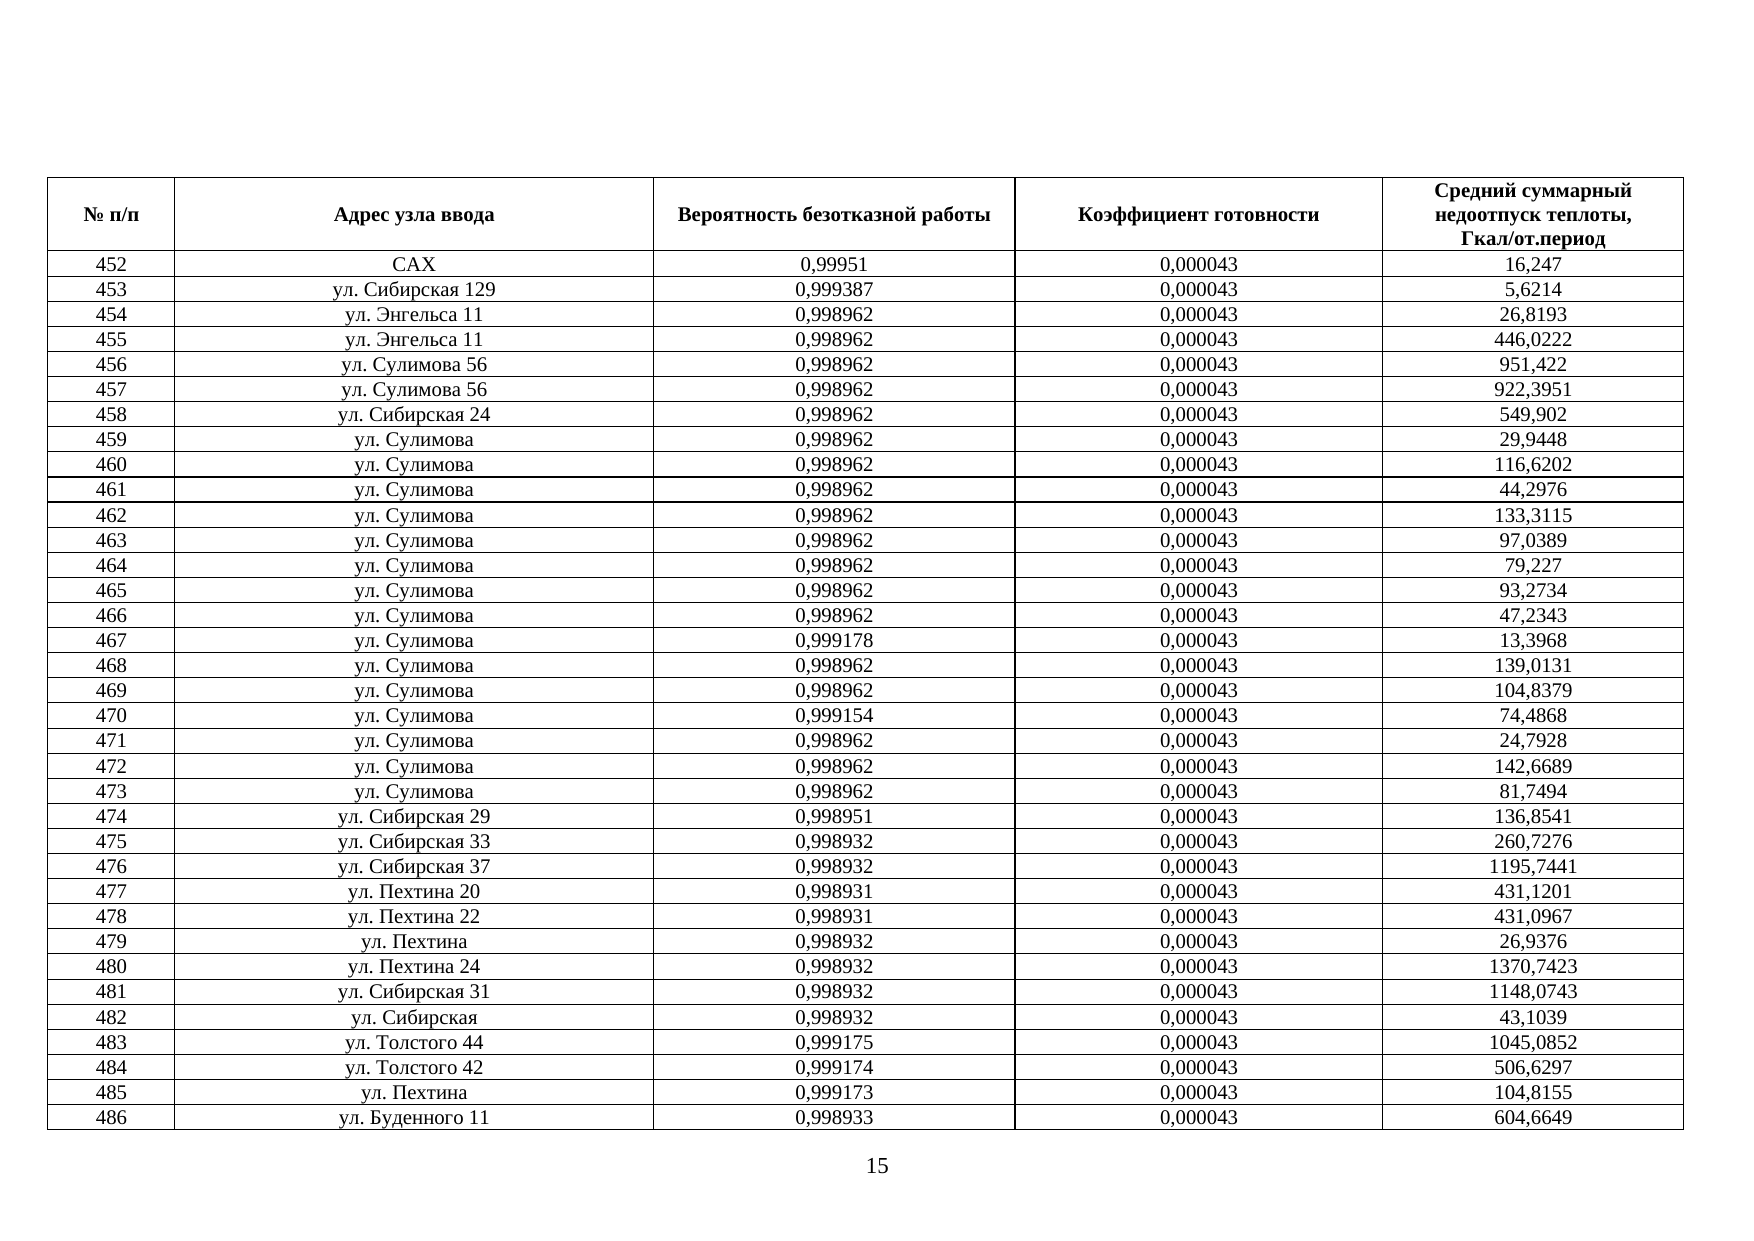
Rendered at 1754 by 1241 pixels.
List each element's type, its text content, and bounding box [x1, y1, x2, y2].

table_cell 0,000043 [1016, 402, 1382, 426]
table_cell 0,998962 [654, 528, 1014, 552]
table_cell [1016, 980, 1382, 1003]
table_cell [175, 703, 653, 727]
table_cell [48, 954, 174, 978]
table_cell 44,2976 [1383, 478, 1683, 501]
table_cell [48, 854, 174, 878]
table_cell 0,000043 [1016, 503, 1382, 527]
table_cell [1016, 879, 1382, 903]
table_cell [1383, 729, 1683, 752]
table_cell 463 [48, 528, 174, 552]
table_cell ул. Сулимова [175, 678, 653, 702]
table_cell 0,000043 [1016, 452, 1382, 476]
table_header № п/п [48, 178, 174, 250]
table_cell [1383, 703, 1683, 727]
table_cell 0,998962 [654, 503, 1014, 527]
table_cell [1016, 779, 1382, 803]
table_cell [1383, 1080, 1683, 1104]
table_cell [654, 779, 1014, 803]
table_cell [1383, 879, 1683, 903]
table_cell 0,999178 [654, 628, 1014, 652]
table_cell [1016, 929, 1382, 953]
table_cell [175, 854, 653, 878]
table_cell САХ [175, 251, 653, 276]
table_cell 97,0389 [1383, 528, 1683, 552]
table_cell 104,8379 [1383, 678, 1683, 702]
table_cell ул. Энгельса 11 [175, 302, 653, 326]
table_cell 139,0131 [1383, 653, 1683, 677]
table_header Адрес узла ввода [175, 178, 653, 250]
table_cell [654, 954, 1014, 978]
table_cell ул. Сулимова 56 [175, 377, 653, 401]
table_cell 469 [48, 678, 174, 702]
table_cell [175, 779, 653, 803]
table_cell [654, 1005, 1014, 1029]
table_cell 466 [48, 603, 174, 627]
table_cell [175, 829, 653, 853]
table_cell 0,998962 [654, 402, 1014, 426]
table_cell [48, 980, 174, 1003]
table_cell 951,422 [1383, 352, 1683, 376]
table_cell 47,2343 [1383, 603, 1683, 627]
table_cell ул. Сулимова [175, 503, 653, 527]
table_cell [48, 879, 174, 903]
table_cell 0,000043 [1016, 427, 1382, 451]
table_cell 0,000043 [1016, 653, 1382, 677]
table_cell 0,998962 [654, 427, 1014, 451]
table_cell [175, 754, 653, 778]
table_cell 0,000043 [1016, 553, 1382, 577]
table_cell 29,9448 [1383, 427, 1683, 451]
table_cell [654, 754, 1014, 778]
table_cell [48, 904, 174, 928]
table_cell 460 [48, 452, 174, 476]
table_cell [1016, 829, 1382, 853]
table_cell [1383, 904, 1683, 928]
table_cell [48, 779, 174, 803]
table_header Коэффициент готовности [1016, 178, 1382, 250]
table_cell ул. Сулимова 56 [175, 352, 653, 376]
table_cell 0,998962 [654, 327, 1014, 351]
table_cell ул. Сулимова [175, 628, 653, 652]
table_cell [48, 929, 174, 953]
table_cell 0,998962 [654, 578, 1014, 602]
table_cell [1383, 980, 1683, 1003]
table_cell ул. Сулимова [175, 578, 653, 602]
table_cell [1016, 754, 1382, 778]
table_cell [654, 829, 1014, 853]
table_cell ул. Энгельса 11 [175, 327, 653, 351]
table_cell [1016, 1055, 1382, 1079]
table_cell ул. Сибирская 24 [175, 402, 653, 426]
table_cell 16,247 [1383, 251, 1683, 276]
table_cell 93,2734 [1383, 578, 1683, 602]
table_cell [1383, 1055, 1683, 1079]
table_cell 0,998962 [654, 678, 1014, 702]
table_cell 79,227 [1383, 553, 1683, 577]
table_cell 0,998962 [654, 452, 1014, 476]
table_cell 467 [48, 628, 174, 652]
table_cell 0,000043 [1016, 528, 1382, 552]
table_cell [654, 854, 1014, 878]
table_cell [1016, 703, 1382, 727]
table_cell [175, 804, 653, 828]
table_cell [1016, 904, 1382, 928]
table_cell 0,999387 [654, 277, 1014, 301]
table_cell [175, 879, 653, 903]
table_cell ул. Сулимова [175, 603, 653, 627]
table_cell 549,902 [1383, 402, 1683, 426]
table_cell 446,0222 [1383, 327, 1683, 351]
table_cell 0,000043 [1016, 302, 1382, 326]
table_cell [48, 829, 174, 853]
table_cell 922,3951 [1383, 377, 1683, 401]
table_cell 458 [48, 402, 174, 426]
table_cell ул. Сулимова [175, 528, 653, 552]
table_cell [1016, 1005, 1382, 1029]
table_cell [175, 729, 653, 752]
table_cell 0,000043 [1016, 628, 1382, 652]
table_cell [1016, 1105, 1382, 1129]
table_cell 0,99951 [654, 251, 1014, 276]
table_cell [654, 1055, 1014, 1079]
table_cell 452 [48, 251, 174, 276]
table_header Вероятность безотказной работы [654, 178, 1014, 250]
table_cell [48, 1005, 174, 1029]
table_cell ул. Сибирская 129 [175, 277, 653, 301]
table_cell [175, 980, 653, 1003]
table_cell 0,998962 [654, 352, 1014, 376]
table_cell 462 [48, 503, 174, 527]
table_cell 13,3968 [1383, 628, 1683, 652]
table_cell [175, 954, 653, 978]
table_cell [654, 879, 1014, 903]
table_cell 459 [48, 427, 174, 451]
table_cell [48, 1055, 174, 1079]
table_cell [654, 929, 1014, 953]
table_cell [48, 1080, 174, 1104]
table_cell ул. Сулимова [175, 553, 653, 577]
table_cell 456 [48, 352, 174, 376]
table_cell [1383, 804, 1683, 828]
table_cell 454 [48, 302, 174, 326]
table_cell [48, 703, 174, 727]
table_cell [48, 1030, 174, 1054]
table_cell 468 [48, 653, 174, 677]
table_cell 465 [48, 578, 174, 602]
table_cell 453 [48, 277, 174, 301]
table_cell 26,8193 [1383, 302, 1683, 326]
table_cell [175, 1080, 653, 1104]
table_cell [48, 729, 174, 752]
table_cell 0,998962 [654, 302, 1014, 326]
table_cell 0,000043 [1016, 478, 1382, 501]
table_cell 133,3115 [1383, 503, 1683, 527]
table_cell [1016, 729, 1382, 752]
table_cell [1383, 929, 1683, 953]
table_cell 116,6202 [1383, 452, 1683, 476]
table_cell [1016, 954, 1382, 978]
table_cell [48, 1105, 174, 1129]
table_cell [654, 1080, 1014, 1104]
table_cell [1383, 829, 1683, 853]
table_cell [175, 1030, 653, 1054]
table_cell 0,000043 [1016, 277, 1382, 301]
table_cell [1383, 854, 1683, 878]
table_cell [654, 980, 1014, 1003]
table_cell 0,000043 [1016, 352, 1382, 376]
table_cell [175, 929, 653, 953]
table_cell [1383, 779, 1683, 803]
table_cell 0,000043 [1016, 578, 1382, 602]
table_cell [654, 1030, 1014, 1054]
table_cell 0,998962 [654, 603, 1014, 627]
table_cell 0,000043 [1016, 603, 1382, 627]
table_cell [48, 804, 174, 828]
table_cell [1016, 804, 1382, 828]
table_cell 5,6214 [1383, 277, 1683, 301]
table_cell 455 [48, 327, 174, 351]
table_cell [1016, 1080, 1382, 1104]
table_cell ул. Сулимова [175, 427, 653, 451]
table_cell 0,998962 [654, 377, 1014, 401]
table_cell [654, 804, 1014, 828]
table_cell 0,000043 [1016, 327, 1382, 351]
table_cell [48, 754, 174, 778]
table_cell ул. Сулимова [175, 653, 653, 677]
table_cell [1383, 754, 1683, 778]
table_cell 0,000043 [1016, 377, 1382, 401]
table_cell ул. Сулимова [175, 452, 653, 476]
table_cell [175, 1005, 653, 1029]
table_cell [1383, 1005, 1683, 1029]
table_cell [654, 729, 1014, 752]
table_cell ул. Сулимова [175, 478, 653, 501]
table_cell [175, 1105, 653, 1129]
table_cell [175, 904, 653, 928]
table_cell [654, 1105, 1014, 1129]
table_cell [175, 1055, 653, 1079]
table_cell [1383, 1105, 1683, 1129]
table_cell 464 [48, 553, 174, 577]
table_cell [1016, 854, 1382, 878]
table_cell 0,998962 [654, 478, 1014, 501]
table_cell 0,998962 [654, 553, 1014, 577]
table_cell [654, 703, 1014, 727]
table_cell 0,998962 [654, 653, 1014, 677]
table_cell 0,000043 [1016, 678, 1382, 702]
table_cell 0,000043 [1016, 251, 1382, 276]
table_cell 461 [48, 478, 174, 501]
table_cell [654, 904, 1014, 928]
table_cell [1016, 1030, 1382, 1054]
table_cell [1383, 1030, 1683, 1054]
table_header Средний суммарный недоотпуск теплоты, Гкал/от.период [1383, 178, 1683, 250]
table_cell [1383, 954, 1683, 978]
table_cell 457 [48, 377, 174, 401]
